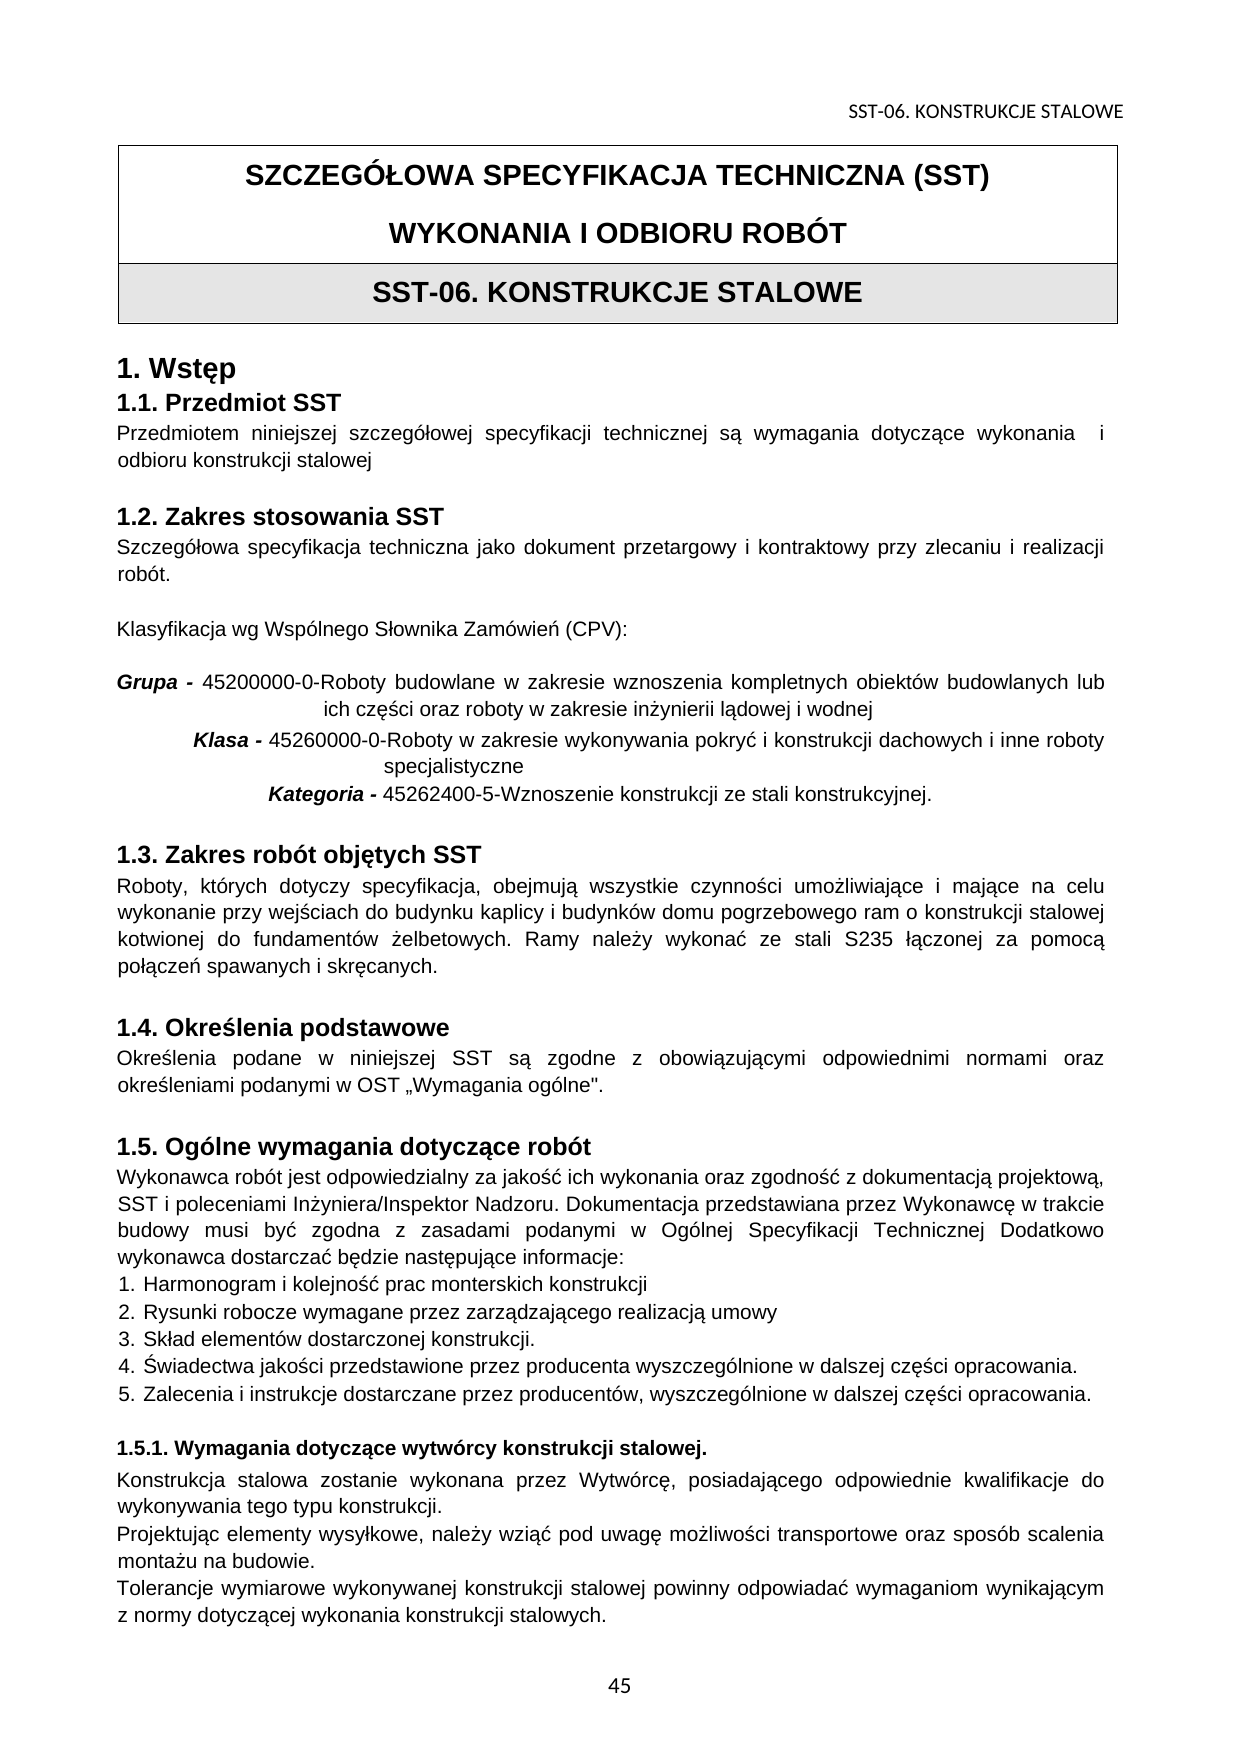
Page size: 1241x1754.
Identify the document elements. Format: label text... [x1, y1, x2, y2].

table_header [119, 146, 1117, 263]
text Szczegółowa specyfikacja techniczna jako dokument przetargowy i kontraktowy przy zlecaniu i realizacji robót. [116, 535, 1106, 586]
text Roboty, których dotyczy specyfikacja, obejmują wszystkie czynności umożliwiające i mające na celu wykonanie przy wejściach do budynku kaplicy i budynków domu pogrzebowego ram o konstrukcji stalowej kotwionej do fundamentów żelbetowych. Ramy należy wykonać ze stali S235 łączonej za pomocą połączeń spawanych i skręcanych. [116, 873, 1106, 978]
text Określenia podane w niniejszej SST są zgodne z obowiązującymi odpowiednimi normami oraz określeniami podanymi w OST „Wymagania ogólne". [116, 1046, 1106, 1096]
list Harmonogram i kolejność prac monterskich konstrukcji [118, 1272, 1106, 1296]
text Grupa - 45200000-0-Roboty budowlane w zakresie wznoszenia kompletnych obiektów budowlanych lub ich części oraz roboty w zakresie inżynierii lądowej i wodnej [116, 670, 1106, 721]
text 1.4. Określenia podstawowe [116, 1013, 1106, 1042]
list Świadectwa jakości przedstawione przez producenta wyszczególnione w dalszej części opracowania. [118, 1354, 1106, 1378]
text Przedmiotem niniejszej szczegółowej specyfikacji technicznej są wymagania dotyczące wykonania i odbioru konstrukcji stalowej [116, 421, 1106, 471]
text 1.5.1. Wymagania dotyczące wytwórcy konstrukcji stalowej. [116, 1436, 1106, 1460]
list Rysunki robocze wymagane przez zarządzającego realizacją umowy [118, 1299, 1106, 1323]
text 1.1. Przedmiot SST [116, 388, 1106, 416]
text Tolerancje wymiarowe wykonywanej konstrukcji stalowej powinny odpowiadać wymaganiom wynikającym z normy dotyczącej wykonania konstrukcji stalowych. [116, 1576, 1106, 1626]
list Zalecenia i instrukcje dostarczane przez producentów, wyszczególnione w dalszej części opracowania. [118, 1381, 1106, 1405]
text 1.5. Ogólne wymagania dotyczące robót [116, 1132, 1106, 1160]
subtitle 1. Wstęp [116, 351, 1106, 385]
text Konstrukcja stalowa zostanie wykonana przez Wytwórcę, posiadającego odpowiednie kwalifikacje do wykonywania tego typu konstrukcji. [116, 1468, 1106, 1518]
list Skład elementów dostarczonej konstrukcji. [118, 1327, 1106, 1351]
text 1.2. Zakres stosowania SST [116, 502, 1106, 531]
text Wykonawca robót jest odpowiedzialny za jakość ich wykonania oraz zgodność z dokumentacją projektową, SST i poleceniami Inżyniera/Inspektor Nadzoru. Dokumentacja przedstawiana przez Wykonawcę w trakcie budowy musi być zgodna z zasadami podanymi w Ogólnej Specyfikacji Technicznej Dodatkowo wykonawca dostarczać będzie następujące informacje: [116, 1164, 1106, 1269]
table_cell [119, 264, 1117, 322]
text 1.3. Zakres robót objętych SST [116, 841, 1106, 869]
text Kategoria - 45262400-5-Wznoszenie konstrukcji ze stali konstrukcyjnej. [268, 781, 1106, 805]
text Projektując elementy wysyłkowe, należy wziąć pod uwagę możliwości transportowe oraz sposób scalenia montażu na budowie. [116, 1522, 1106, 1572]
text Klasa - 45260000-0-Roboty w zakresie wykonywania pokryć i konstrukcji dachowych i inne roboty specjalistyczne [193, 727, 1106, 778]
text Klasyfikacja wg Wspólnego Słownika Zamówień (CPV): [116, 617, 1106, 641]
